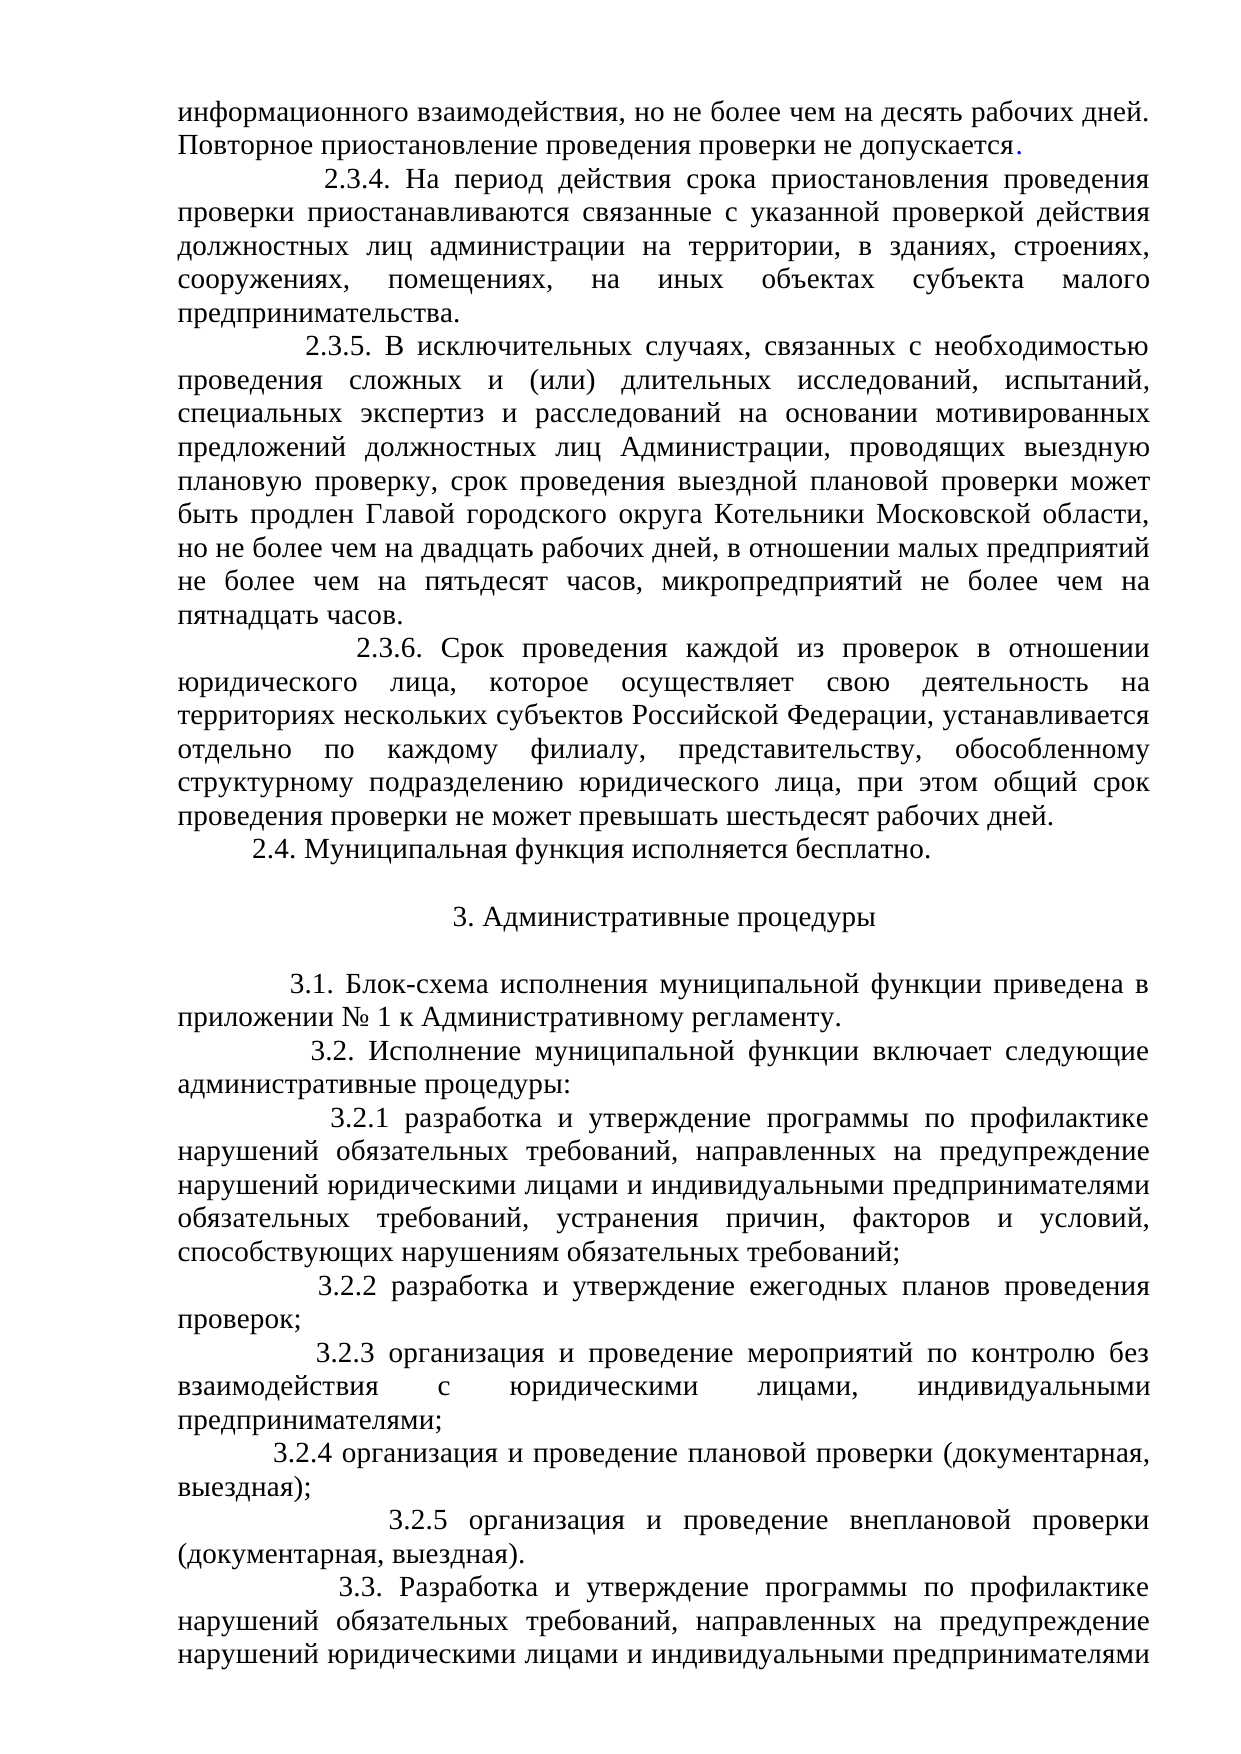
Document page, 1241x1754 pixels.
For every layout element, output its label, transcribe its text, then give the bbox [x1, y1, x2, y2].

text 3.2. Исполнение муниципальной функции включает следующие административные процедуры: [177, 1033, 1152, 1100]
text 3.2.1 разработка и утверждение программы по профилактике нарушений обязательных требований, направленных на предупреждение нарушений юридическими лицами и индивидуальными предпринимателями обязательных требований, устранения причин, факторов и условий, способствующих нарушениям обязательных требований; [177, 1100, 1152, 1268]
text 2.3.6. Срок проведения каждой из проверок в отношении юридического лица, которое осуществляет свою деятельность на территориях нескольких субъектов Российской Федерации, устанавливается отдельно по каждому филиалу, представительству, обособленному структурному подразделению юридического лица, при этом общий срок проведения проверки не может превышать шестьдесят рабочих дней. [177, 630, 1152, 832]
text 2.4. Муниципальная функция исполняется бесплатно. [177, 832, 1152, 865]
text 3.2.2 разработка и утверждение ежегодных планов проведения проверок; [177, 1268, 1152, 1335]
text 3.2.4 организация и проведение плановой проверки (документарная, выездная); [177, 1435, 1152, 1502]
text 3.2.5 организация и проведение внеплановой проверки (документарная, выездная). [177, 1502, 1152, 1569]
text 3. Административные процедуры [177, 899, 1152, 932]
text 2.3.5. В исключительных случаях, связанных с необходимостью проведения сложных и (или) длительных исследований, испытаний, специальных экспертиз и расследований на основании мотивированных предложений должностных лиц Администрации, проводящих выездную плановую проверку, срок проведения выездной плановой проверки может быть продлен Главой городского округа Котельники Московской области, но не более чем на двадцать рабочих дней, в отношении малых предприятий не более чем на пятьдесят часов, микропредприятий не более чем на пятнадцать часов. [177, 328, 1152, 630]
text 2.3.4. На период действия срока приостановления проведения проверки приостанавливаются связанные с указанной проверкой действия должностных лиц администрации на территории, в зданиях, строениях, сооружениях, помещениях, на иных объектах субъекта малого предпринимательства. [177, 161, 1152, 328]
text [177, 1569, 1152, 1670]
text 3.1. Блок-схема исполнения муниципальной функции приведена в приложении № 1 к Административному регламенту. [177, 966, 1152, 1033]
text 3.2.3 организация и проведение мероприятий по контролю без взаимодействия с юридическими лицами, индивидуальными предпринимателями; [177, 1335, 1152, 1435]
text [177, 94, 1152, 161]
